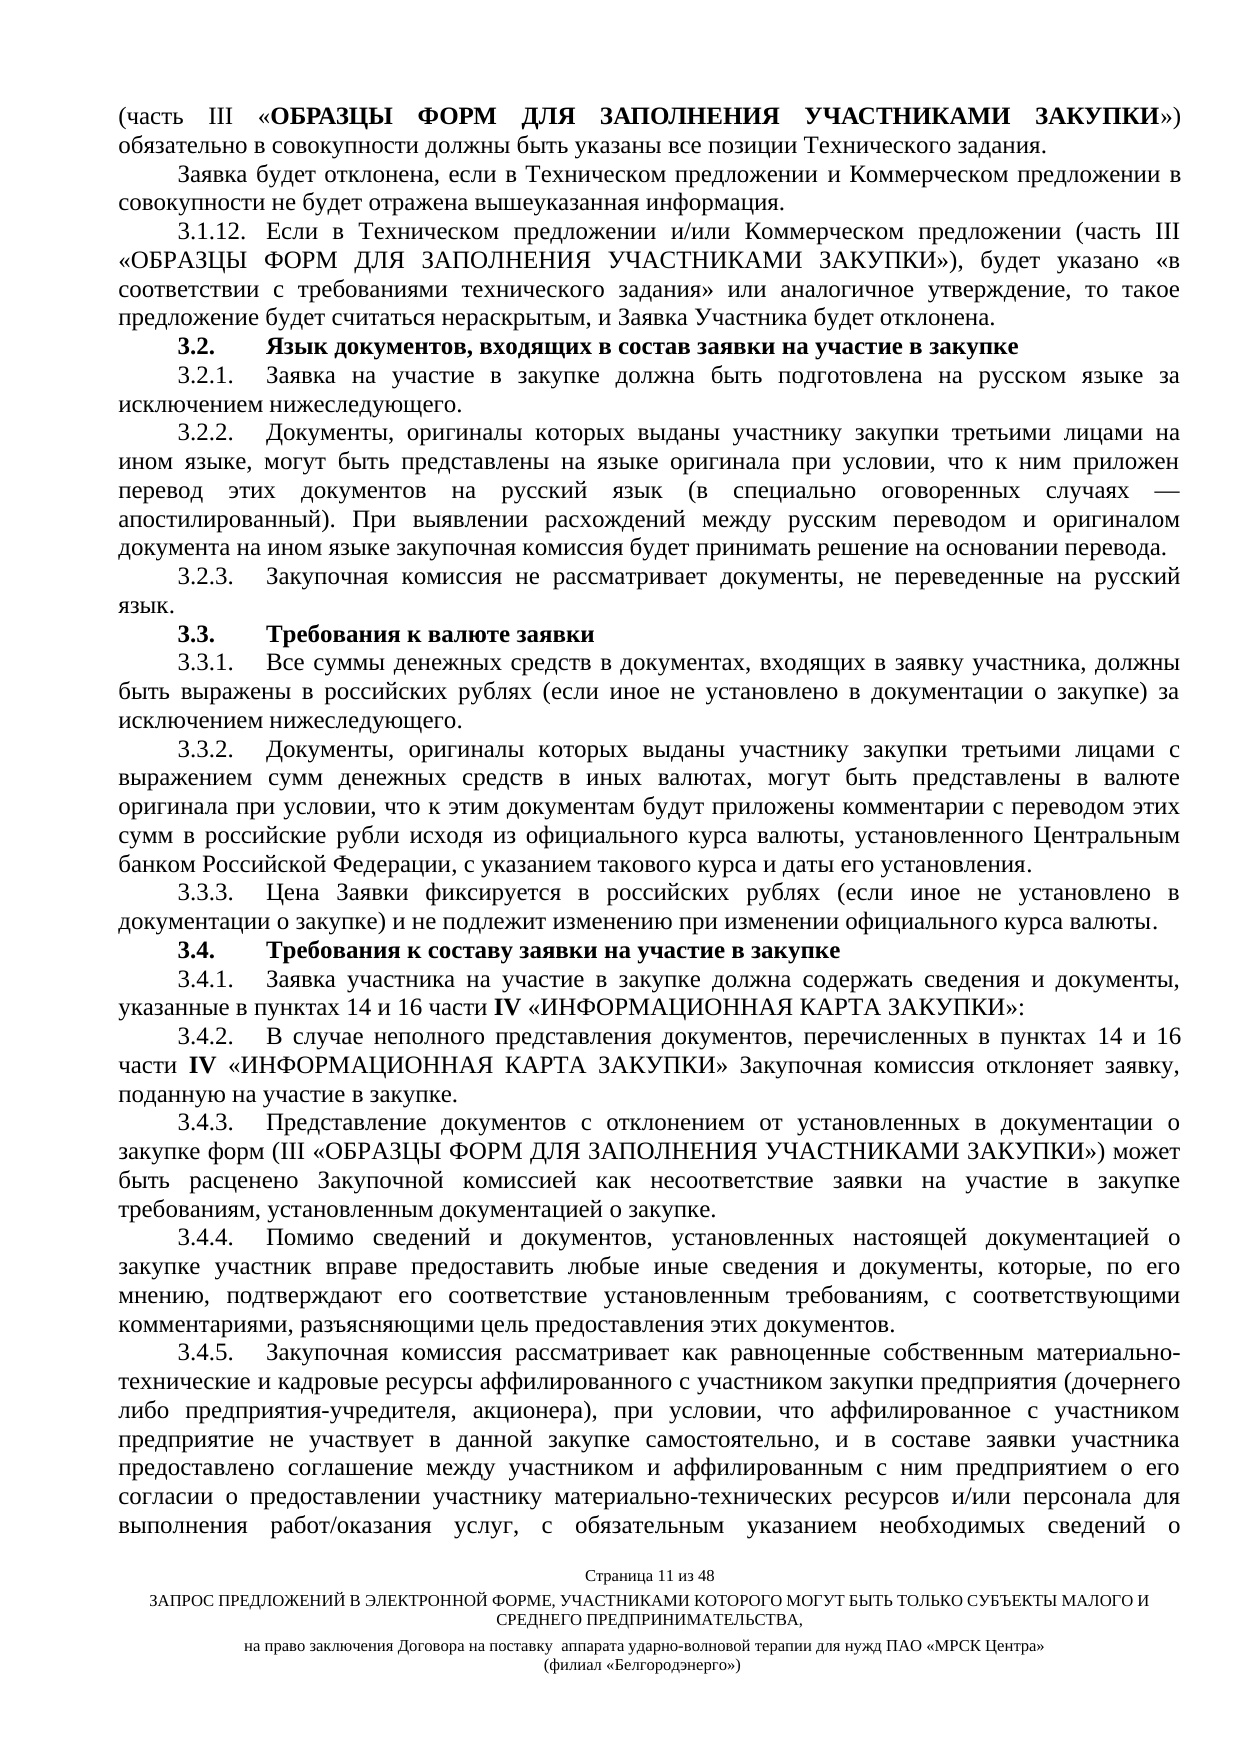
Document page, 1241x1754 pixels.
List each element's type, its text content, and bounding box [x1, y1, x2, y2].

subtitle Требования к валюте заявки [118, 619, 1181, 647]
subtitle В случае неполного представления документов, перечисленных в пунктах 14 и 16 части IV «ИНФОРМАЦИОННАЯ КАРТА ЗАКУПКИ» Закупочная комиссия отклоняет заявку, поданную на участие в закупке. [118, 1021, 1181, 1107]
subtitle Язык документов, входящих в состав заявки на участие в закупке [118, 331, 1181, 360]
subtitle Закупочная комиссия не рассматривает документы, не переведенные на русский язык. [118, 561, 1181, 619]
subtitle Заявка будет отклонена, если в Техническом предложении и Коммерческом предложении в совокупности не будет отражена вышеуказанная информация. [118, 159, 1181, 216]
subtitle Все суммы денежных средств в документах, входящих в заявку участника, должны быть выражены в российских рублях (если иное не установлено в документации о закупке) за исключением нижеследующего. [118, 647, 1181, 734]
subtitle Представление документов с отклонением от установленных в документации о закупке форм (III «ОБРАЗЦЫ ФОРМ ДЛЯ ЗАПОЛНЕНИЯ УЧАСТНИКАМИ ЗАКУПКИ») может быть расценено Закупочной комиссией как несоответствие заявки на участие в закупке требованиям, установленным документацией о закупке. [118, 1107, 1181, 1222]
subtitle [118, 1337, 1181, 1539]
subtitle Требования к составу заявки на участие в закупке [118, 935, 1181, 964]
subtitle Заявка на участие в закупке должна быть подготовлена на русском языке за исключением нижеследующего. [118, 360, 1181, 417]
subtitle Заявка участника на участие в закупке должна содержать сведения и документы, указанные в пунктах 14 и 16 части IV «ИНФОРМАЦИОННАЯ КАРТА ЗАКУПКИ»: [118, 964, 1181, 1021]
subtitle Документы, оригиналы которых выданы участнику закупки третьими лицами с выражением сумм денежных средств в иных валютах, могут быть представлены в валюте оригинала при условии, что к этим документам будут приложены комментарии с переводом этих сумм в российские рубли исходя из официального курса валюты, установленного Центральным банком Российской Федерации, с указанием такового курса и даты его установления. [118, 734, 1181, 877]
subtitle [118, 101, 1181, 159]
subtitle Если в Техническом предложении и/или Коммерческом предложении (часть III «ОБРАЗЦЫ ФОРМ ДЛЯ ЗАПОЛНЕНИЯ УЧАСТНИКАМИ ЗАКУПКИ»), будет указано «в соответствии с требованиями технического задания» или аналогичное утверждение, то такое предложение будет считаться нераскрытым, и Заявка Участника будет отклонена. [118, 216, 1181, 331]
subtitle Цена Заявки фиксируется в российских рублях (если иное не установлено в документации о закупке) и не подлежит изменению при изменении официального курса валюты. [118, 877, 1181, 935]
subtitle Документы, оригиналы которых выданы участнику закупки третьими лицами на ином языке, могут быть представлены на языке оригинала при условии, что к ним приложен перевод этих документов на русский язык (в специально оговоренных случаях — апостилированный). При выявлении расхождений между русским переводом и оригиналом документа на ином языке закупочная комиссия будет принимать решение на основании перевода. [118, 417, 1181, 561]
subtitle Помимо сведений и документов, установленных настоящей документацией о закупке участник вправе предоставить любые иные сведения и документы, которые, по его мнению, подтверждают его соответствие установленным требованиям, с соответствующими комментариями, разъясняющими цель предоставления этих документов. [118, 1222, 1181, 1337]
